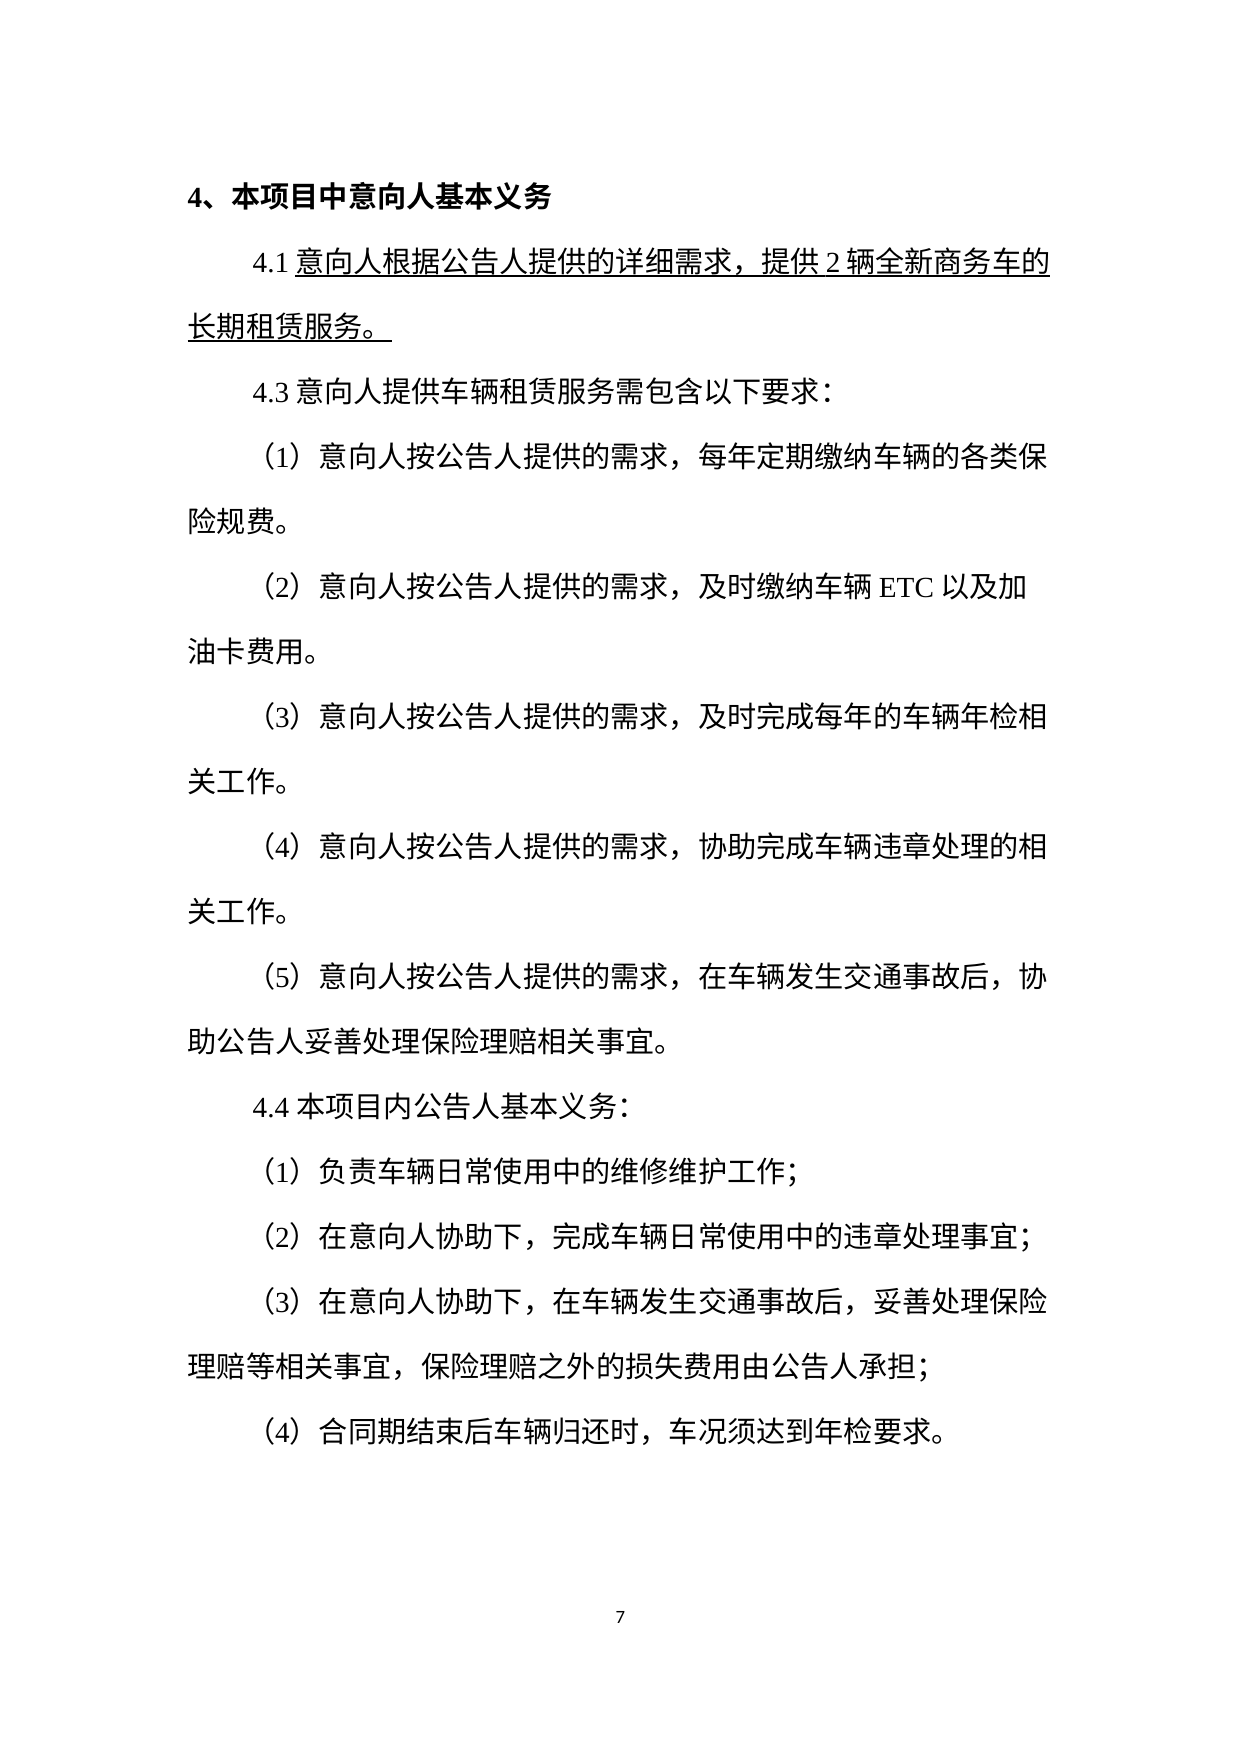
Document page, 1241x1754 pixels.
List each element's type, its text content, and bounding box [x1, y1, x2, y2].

list （4）意向人按公告人提供的需求，协助完成车辆违章处理的相关工作。 [187, 812, 1053, 942]
text 4.3意向人提供车辆租赁服务需包含以下要求： [187, 357, 1053, 422]
list （5）意向人按公告人提供的需求，在车辆发生交通事故后，协助公告人妥善处理保险理赔相关事宜。 [187, 942, 1053, 1072]
list （3）在意向人协助下，在车辆发生交通事故后，妥善处理保险理赔等相关事宜，保险理赔之外的损失费用由公告人承担； [187, 1267, 1053, 1397]
list （2）在意向人协助下，完成车辆日常使用中的违章处理事宜； [187, 1202, 1053, 1267]
list （1）负责车辆日常使用中的维修维护工作； [187, 1137, 1053, 1202]
list （4）合同期结束后车辆归还时，车况须达到年检要求。 [187, 1397, 1053, 1462]
list （2）意向人按公告人提供的需求，及时缴纳车辆ETC以及加油卡费用。 [187, 552, 1053, 682]
text 4.1意向人根据公告人提供的详细需求，提供2辆全新商务车的长期租赁服务。 [187, 227, 1053, 357]
list （1）意向人按公告人提供的需求，每年定期缴纳车辆的各类保险规费。 [187, 422, 1053, 552]
text 4.4 本项目内公告人基本义务： [187, 1072, 1053, 1137]
list （3）意向人按公告人提供的需求，及时完成每年的车辆年检相关工作。 [187, 682, 1053, 812]
text 4、本项目中意向人基本义务 [187, 162, 1053, 227]
